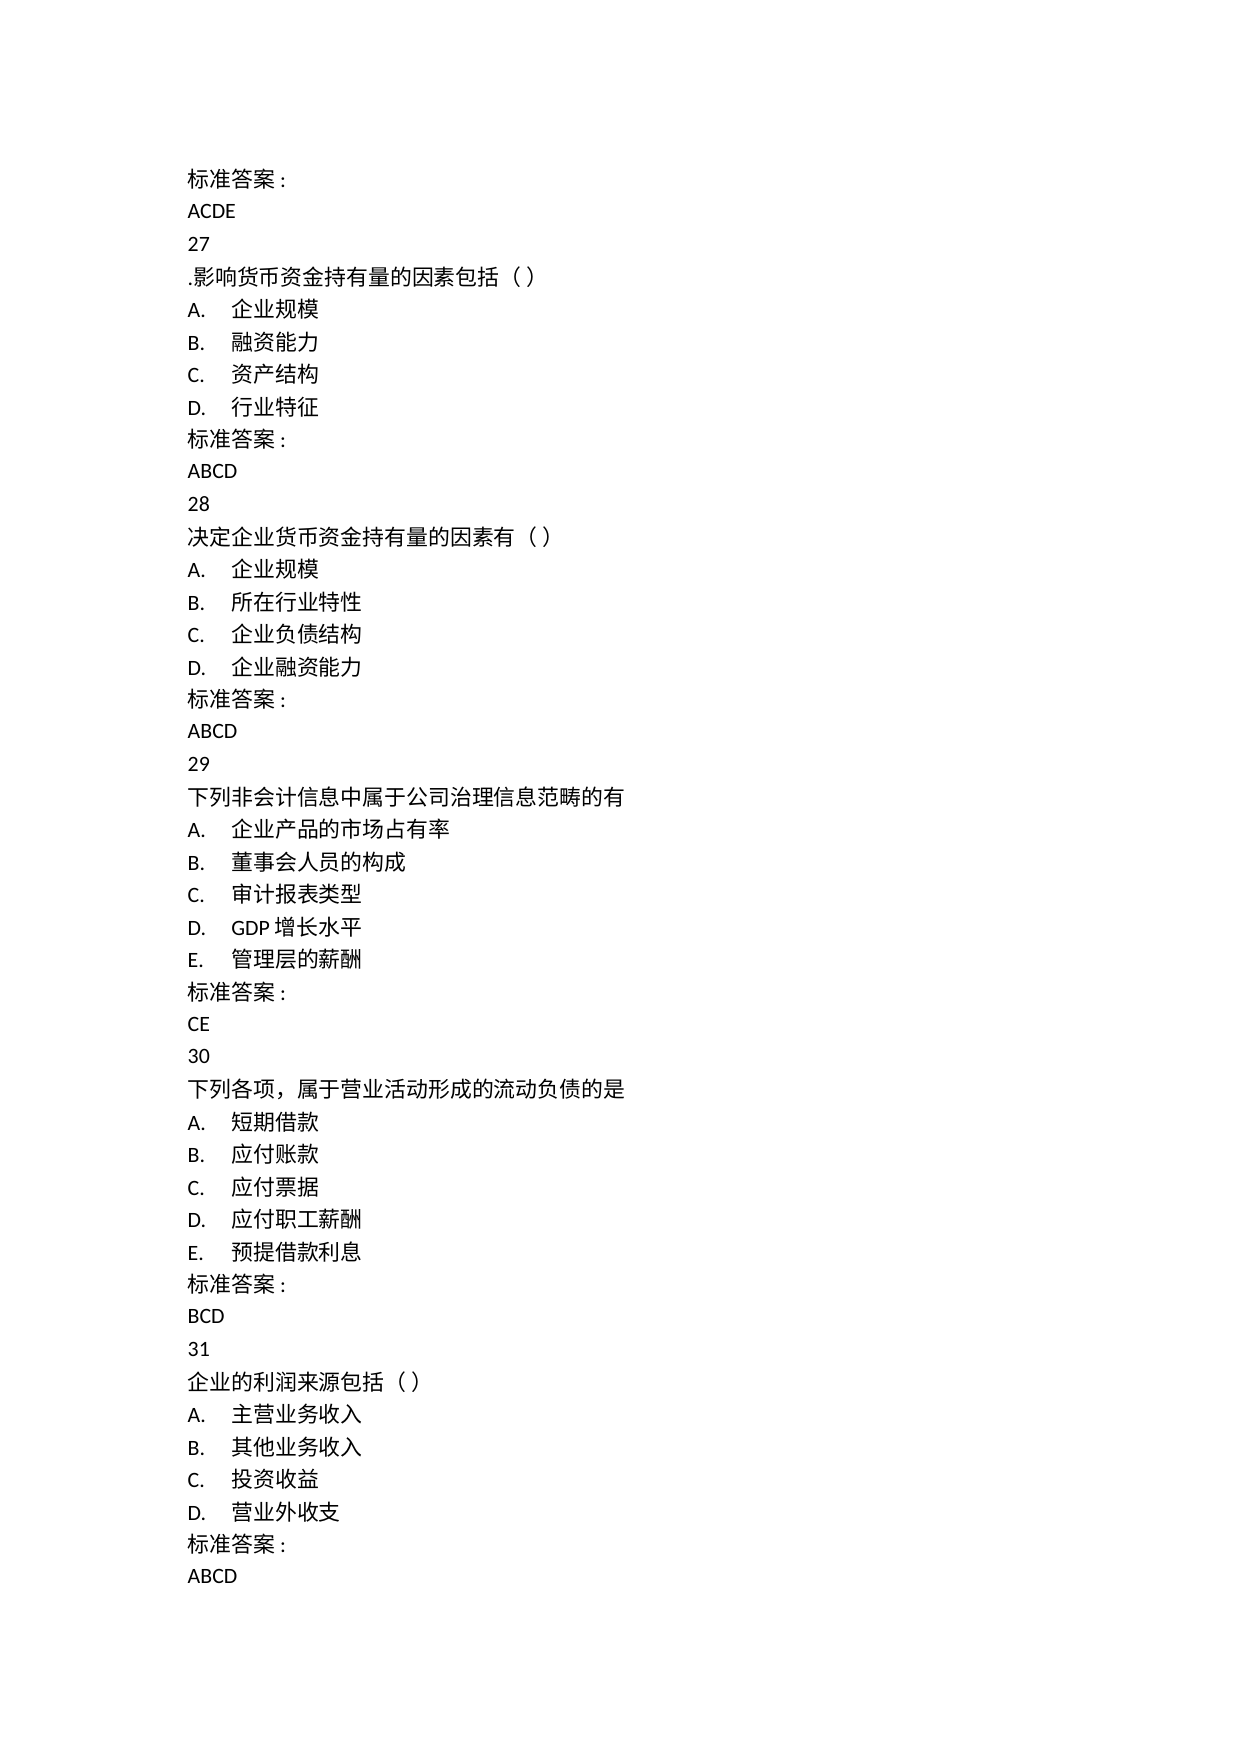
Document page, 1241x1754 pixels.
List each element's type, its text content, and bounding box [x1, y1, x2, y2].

text 下列非会计信息中属于公司治理信息范畴的有 [187, 779, 1053, 812]
text B. 应付账款 [187, 1137, 1053, 1169]
text 决定企业货币资金持有量的因素有（ ） [187, 519, 1053, 552]
text B. 融资能力 [187, 324, 1053, 357]
text .影响货币资金持有量的因素包括（ ） [187, 259, 1053, 292]
text ABCD [187, 714, 1053, 747]
text ACDE [187, 194, 1053, 227]
text 标准答案 : [187, 1267, 1053, 1299]
text A. 企业规模 [187, 292, 1053, 324]
text 标准答案 : [187, 1527, 1053, 1559]
text D. 企业融资能力 [187, 649, 1053, 682]
text C. 投资收益 [187, 1462, 1053, 1494]
text 企业的利润来源包括（ ） [187, 1364, 1053, 1397]
text D. 应付职工薪酬 [187, 1202, 1053, 1234]
text A. 企业规模 [187, 552, 1053, 584]
text D. 营业外收支 [187, 1494, 1053, 1527]
text B. 董事会人员的构成 [187, 844, 1053, 877]
text 28 [187, 487, 1053, 519]
text 标准答案 : [187, 682, 1053, 714]
text E. 预提借款利息 [187, 1234, 1053, 1267]
text A. 主营业务收入 [187, 1397, 1053, 1429]
text A. 短期借款 [187, 1104, 1053, 1137]
text 标准答案 : [187, 162, 1053, 194]
text 31 [187, 1332, 1053, 1364]
text 标准答案 : [187, 974, 1053, 1007]
text CE [187, 1007, 1053, 1039]
text C. 应付票据 [187, 1169, 1053, 1202]
text ABCD [187, 1559, 1053, 1592]
text 27 [187, 227, 1053, 259]
text D. GDP增长水平 [187, 909, 1053, 942]
text ABCD [187, 454, 1053, 487]
text B. 其他业务收入 [187, 1429, 1053, 1462]
text 29 [187, 747, 1053, 779]
text A. 企业产品的市场占有率 [187, 812, 1053, 844]
text C. 企业负债结构 [187, 617, 1053, 649]
text BCD [187, 1299, 1053, 1332]
text C. 审计报表类型 [187, 877, 1053, 909]
text E. 管理层的薪酬 [187, 942, 1053, 974]
text B. 所在行业特性 [187, 584, 1053, 617]
text C. 资产结构 [187, 357, 1053, 389]
text 下列各项，属于营业活动形成的流动负债的是 [187, 1072, 1053, 1104]
text 标准答案 : [187, 422, 1053, 454]
text D. 行业特征 [187, 389, 1053, 422]
text 30 [187, 1039, 1053, 1072]
